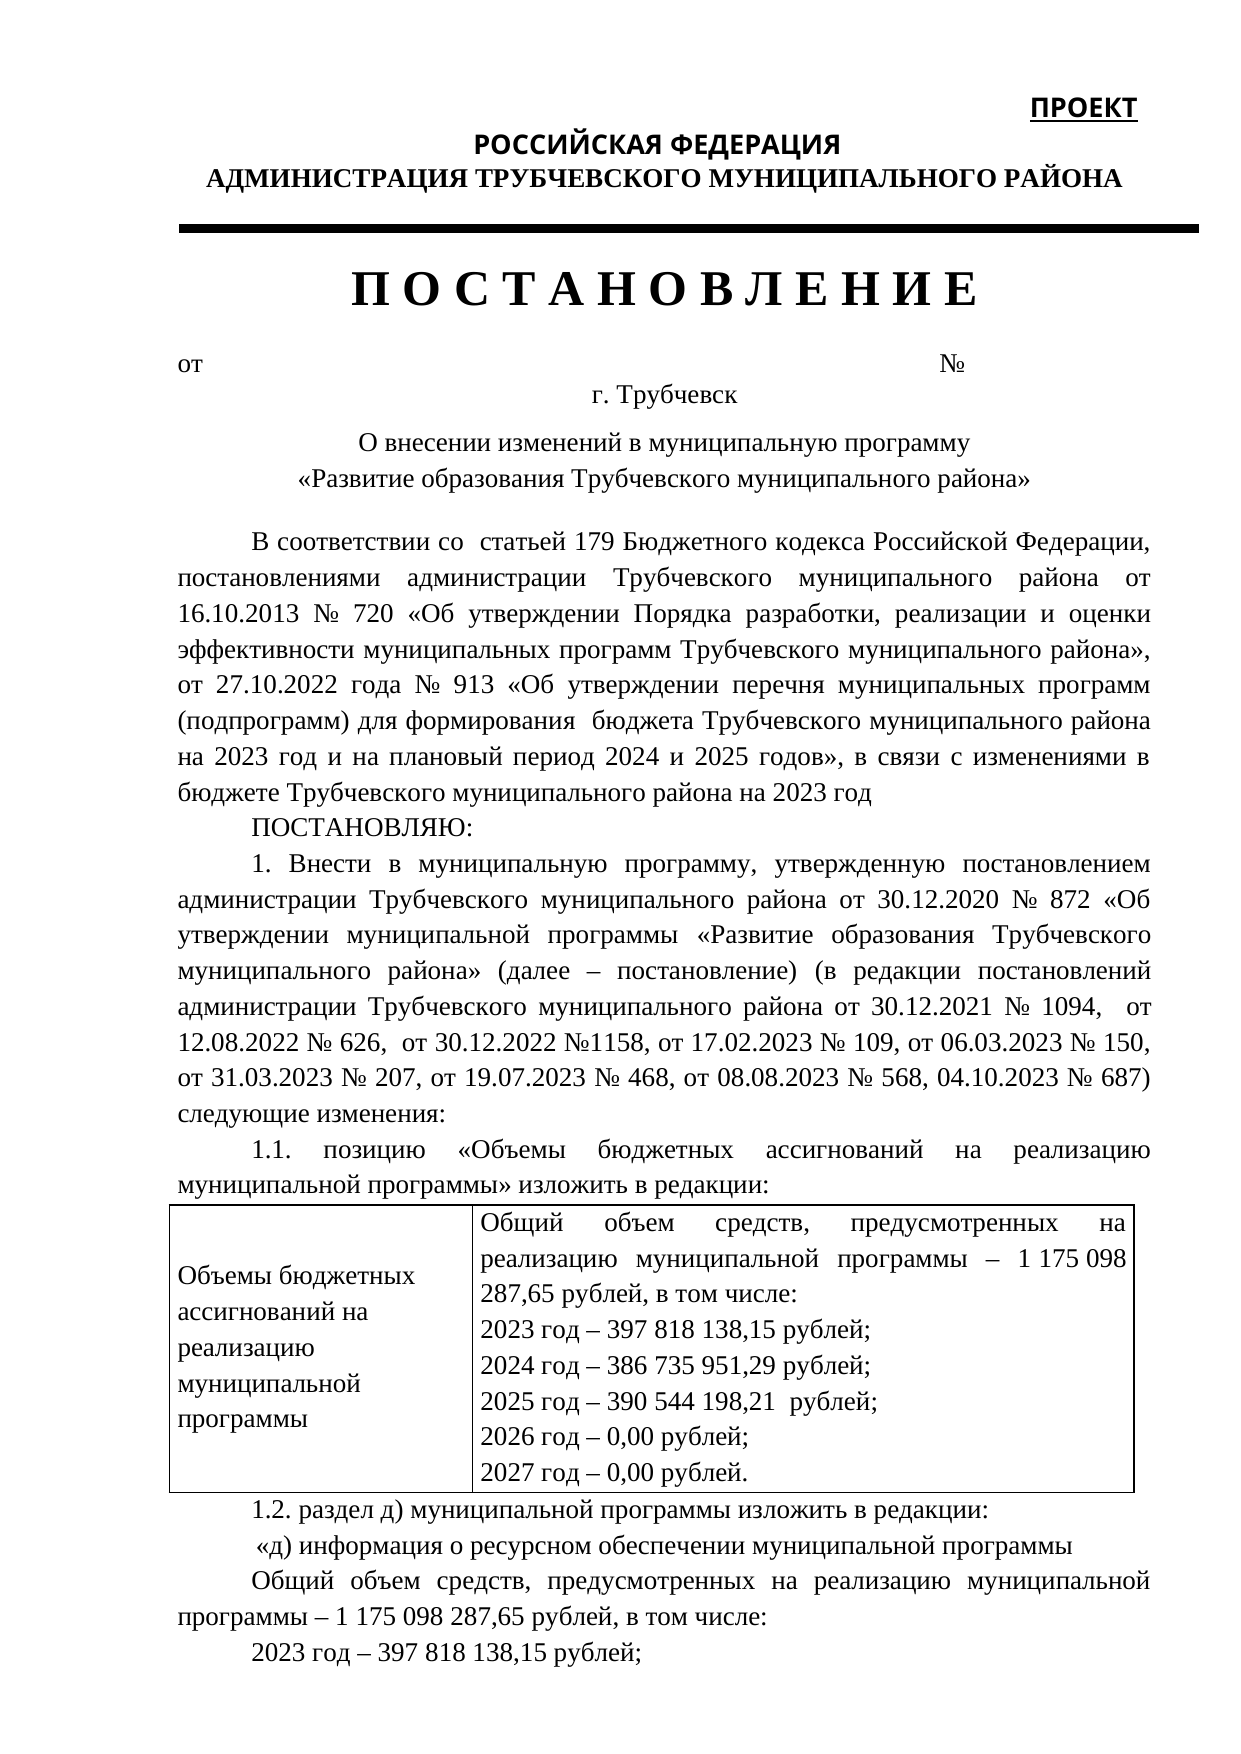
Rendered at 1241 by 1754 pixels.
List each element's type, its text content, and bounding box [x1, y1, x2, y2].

text АДМИНИСТРАЦИЯ ТРУБЧЕВСКОГО МУНИЦИПАЛЬНОГО РАЙОНА [177, 162, 1152, 193]
text Общий объем средств, предусмотренных на реализацию муниципальной программы – 1 175 098 287,65 рублей, в том числе: [177, 1564, 1152, 1631]
text от № [177, 347, 1152, 378]
table_header Общий объем средств, предусмотренных на реализацию муниципальной программы – 1 175 098 287,65 рублей, в том числе: 2023 год – 397 818 138,15 рублей; 2024 год – 386 735 951,29 рублей; 2025 год – 390 544 198,21 рублей; 2026 год – 0,00 рублей; 2027 год – 0,00 рублей. [473, 1206, 1133, 1491]
text «д) информация о ресурсном обеспечении муниципальной программы [177, 1529, 1152, 1560]
text В соответствии со статьей 179 Бюджетного кодекса Российской Федерации, постановлениями администрации Трубчевского муниципального района от 16.10.2013 № 720 «Об утверждении Порядка разработки, реализации и оценки эффективности муниципальных программ Трубчевского муниципального района», от 27.10.2022 года № 913 «Об утверждении перечня муниципальных программ (подпрограмм) для формирования бюджета Трубчевского муниципального района на 2023 год и на плановый период 2024 и 2025 годов», в связи с изменениями в бюджете Трубчевского муниципального района на 2023 год [177, 526, 1152, 807]
text ПОСТАНОВЛЯЮ: [177, 811, 1152, 842]
text П О С Т А Н О В Л Е Н И Е [177, 259, 1152, 316]
text 1.1. позицию «Объемы бюджетных ассигнований на реализацию муниципальной программы» изложить в редакции: [177, 1133, 1152, 1200]
text г. Трубчевск [177, 378, 1152, 410]
text 1.2. раздел д) муниципальной программы изложить в редакции: [177, 1493, 1152, 1524]
text 2023 год – 397 818 138,15 рублей; [177, 1636, 1152, 1667]
text 1. Внести в муниципальную программу, утвержденную постановлением администрации Трубчевского муниципального района от 30.12.2020 № 872 «Об утверждении муниципальной программы «Развитие образования Трубчевского муниципального района» (далее – постановление) (в редакции постановлений администрации Трубчевского муниципального района от 30.12.2021 № 1094, от 12.08.2022 № 626, от 30.12.2022 №1158, от 17.02.2023 № 109, от 06.03.2023 № 150, от 31.03.2023 № 207, от 19.07.2023 № 468, от 08.08.2023 № 568, 04.10.2023 № 687) следующие изменения: [177, 847, 1152, 1128]
subtitle РОССИЙСКАЯ ФЕДЕРАЦИЯ [177, 126, 1137, 162]
subtitle ПРОЕКТ [177, 89, 1137, 126]
text «Развитие образования Трубчевского муниципального района» [177, 462, 1152, 493]
table_header Объемы бюджетных ассигнований на реализацию муниципальной программы [170, 1206, 472, 1491]
text О внесении изменений в муниципальную программу [177, 426, 1152, 458]
